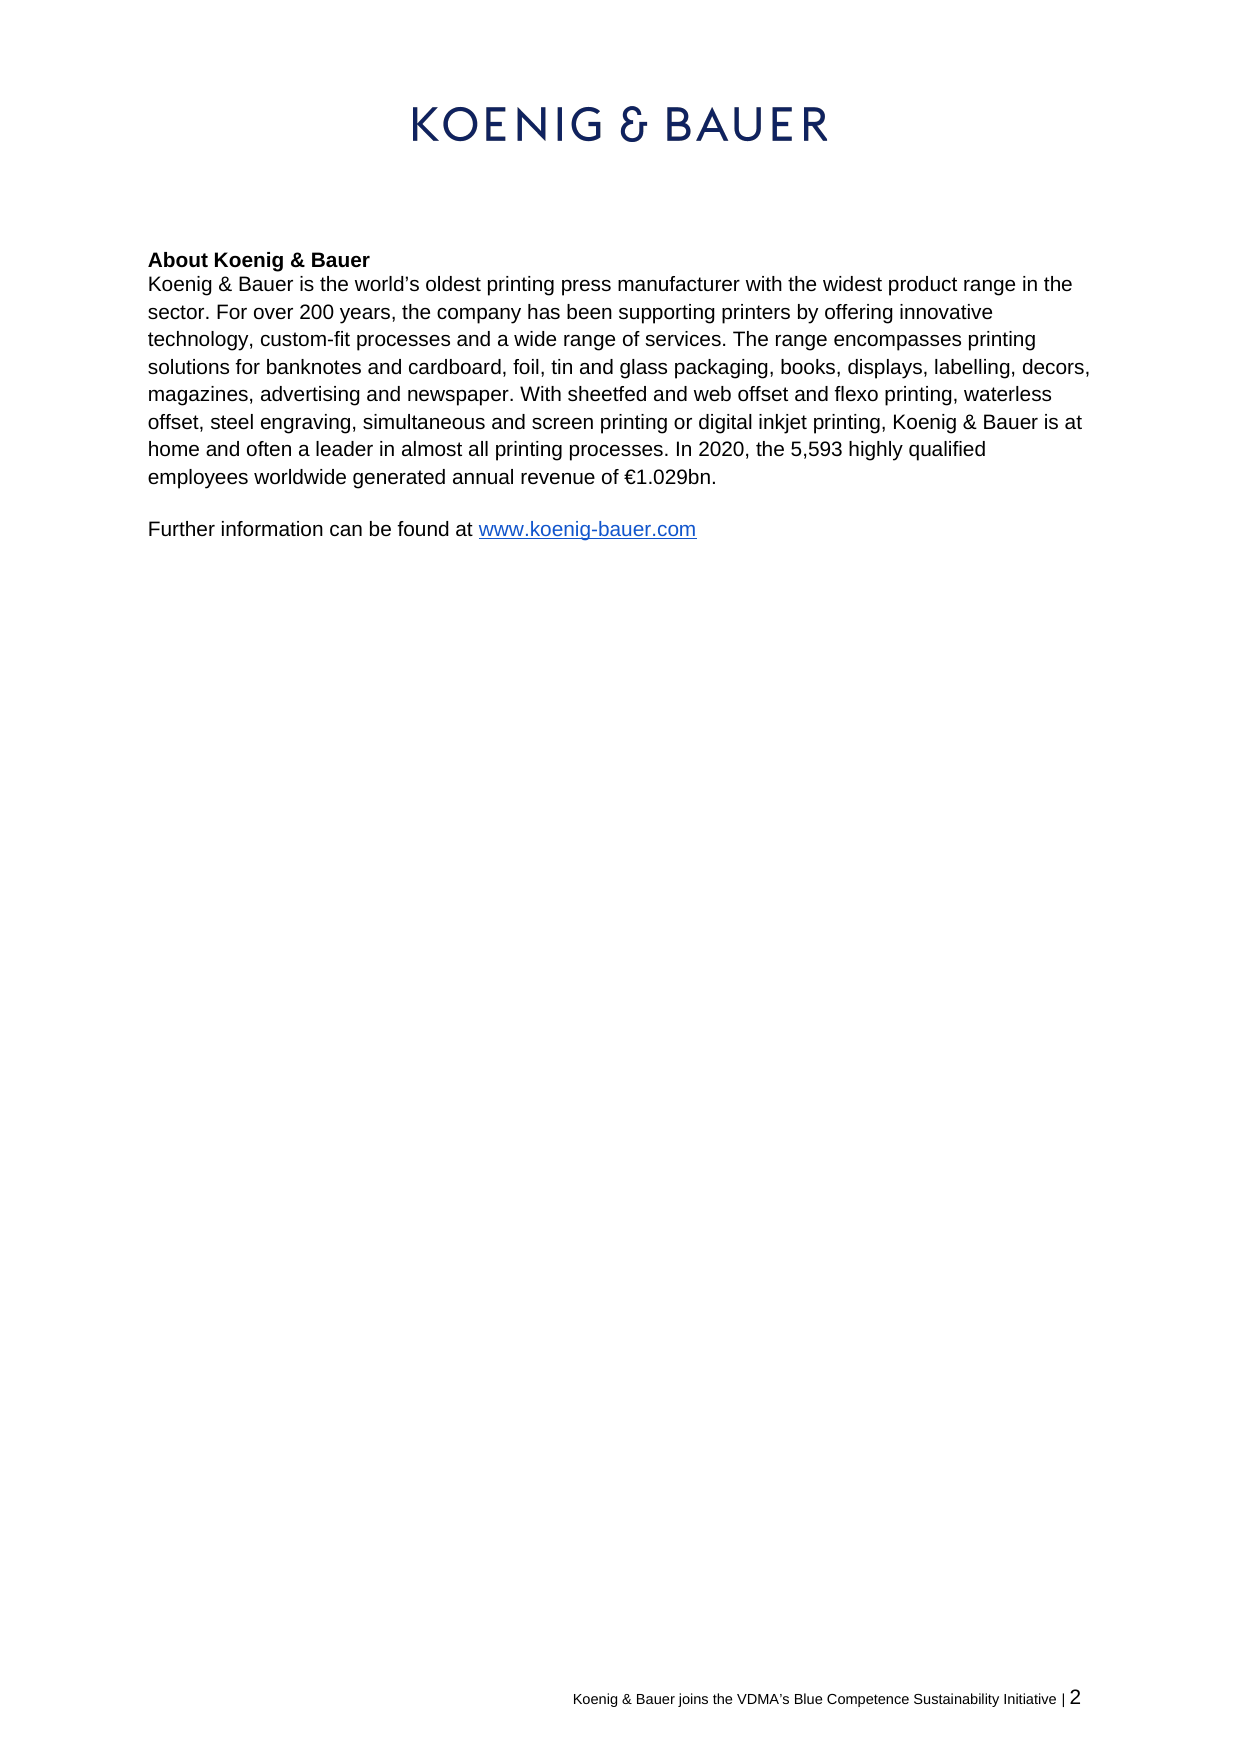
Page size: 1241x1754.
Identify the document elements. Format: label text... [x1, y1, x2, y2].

picture [413, 106, 828, 142]
subtitle About Koenig & Bauer [148, 248, 1092, 272]
text Koenig & Bauer is the world’s oldest printing press manufacturer with the widest product range in the sector. For over 200 years, the company has been supporting printers by offering innovative technology, custom-fit processes and a wide range of services. The range encompasses printing solutions for banknotes and cardboard, foil, tin and glass packaging, books, displays, labelling, decors, magazines, advertising and newspaper. With sheetfed and web offset and flexo printing, waterless offset, steel engraving, simultaneous and screen printing or digital inkjet printing, Koenig & Bauer is at home and often a leader in almost all printing processes. In 2020, the 5,593 highly qualified employees worldwide generated annual revenue of €1.029bn. [148, 272, 1092, 488]
text Further information can be found at www.koenig-bauer.com [148, 517, 1092, 541]
